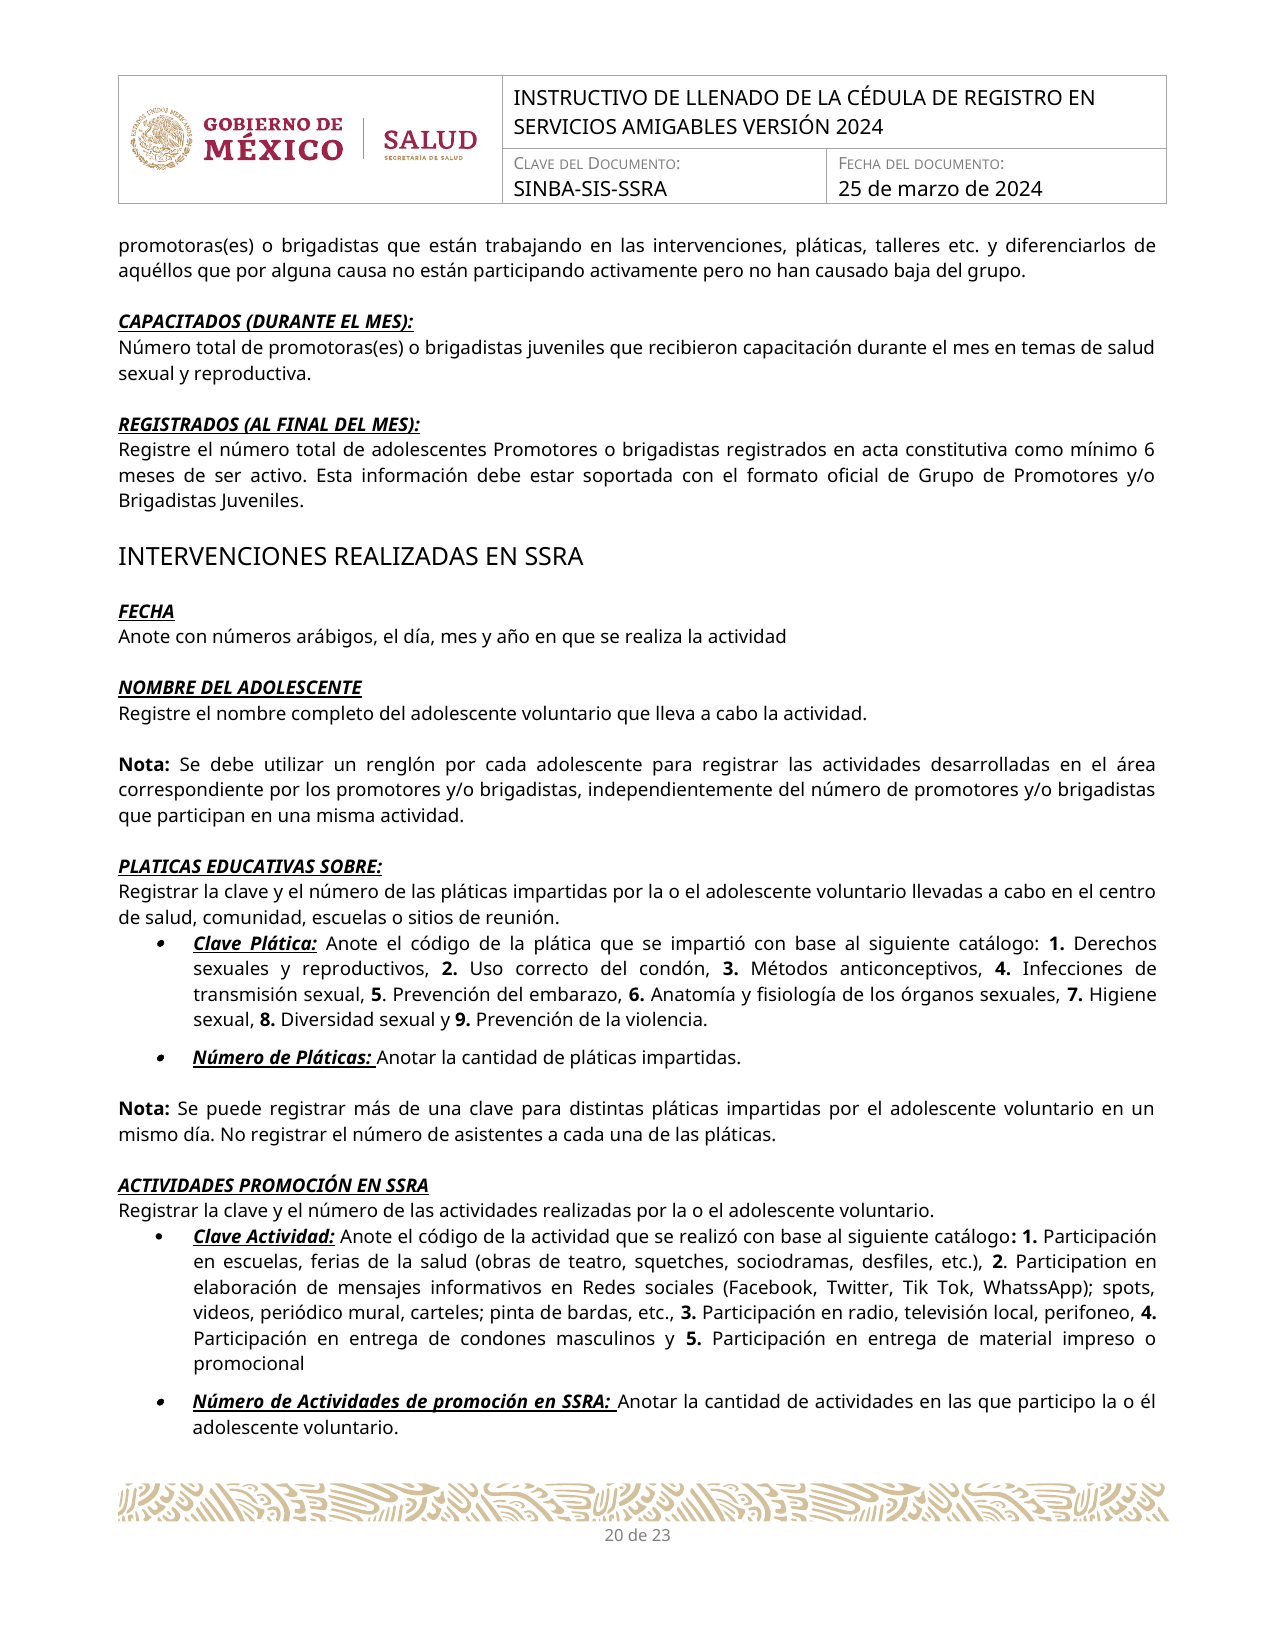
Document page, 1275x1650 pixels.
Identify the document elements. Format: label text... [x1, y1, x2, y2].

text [118, 232, 1157, 283]
text Registre el nombre completo del adolescente voluntario que lleva a cabo la actividad. [118, 700, 1157, 726]
list Número de Pláticas: Anotar la cantidad de pláticas impartidas. [155, 1044, 1157, 1070]
text CAPACITADOS (DURANTE EL MES): [118, 309, 1157, 334]
list Número de Actividades de promoción en SSRA: Anotar la cantidad de actividades en las que participo la o él adolescente voluntario. [155, 1389, 1157, 1440]
text PLATICAS EDUCATIVAS SOBRE: [118, 853, 1157, 879]
text FECHA [118, 598, 1157, 623]
list Clave Plática: Anote el código de la plática que se impartió con base al siguiente catálogo: 1. Derechos sexuales y reproductivos, 2. Uso correcto del condón, 3. Métodos anticonceptivos, 4. Infecciones de transmisión sexual, 5. Prevención del embarazo, 6. Anatomía y fisiología de los órganos sexuales, 7. Higiene sexual, 8. Diversidad sexual y 9. Prevención de la violencia. [156, 930, 1157, 1032]
text Registre el número total de adolescentes Promotores o brigadistas registrados en acta constitutiva como mínimo 6 meses de ser activo. Esta información debe estar soportada con el formato oficial de Grupo de Promotores y/o Brigadistas Juveniles. [118, 436, 1157, 513]
text Nota: Se puede registrar más de una clave para distintas pláticas impartidas por el adolescente voluntario en un mismo día. No registrar el número de asistentes a cada una de las pláticas. [118, 1095, 1157, 1146]
text REGISTRADOS (AL FINAL DEL MES): [118, 411, 1157, 436]
text ACTIVIDADES PROMOCIÓN EN SSRA [118, 1172, 1157, 1197]
text INTERVENCIONES REALIZADAS EN SSRA [118, 538, 1157, 572]
text Registrar la clave y el número de las actividades realizadas por la o el adolescente voluntario. [118, 1197, 1157, 1223]
text NOMBRE DEL ADOLESCENTE [118, 674, 1157, 700]
text Registrar la clave y el número de las pláticas impartidas por la o el adolescente voluntario llevadas a cabo en el centro de salud, comunidad, escuelas o sitios de reunión. [118, 879, 1157, 930]
text Anote con números arábigos, el día, mes y año en que se realiza la actividad [118, 623, 1157, 649]
text Nota: Se debe utilizar un renglón por cada adolescente para registrar las actividades desarrolladas en el área correspondiente por los promotores y/o brigadistas, independientemente del número de promotores y/o brigadistas que participan en una misma actividad. [118, 751, 1157, 828]
text Número total de promotoras(es) o brigadistas juveniles que recibieron capacitación durante el mes en temas de salud sexual y reproductiva. [118, 334, 1157, 385]
list Clave Actividad: Anote el código de la actividad que se realizó con base al siguiente catálogo: 1. Participación en escuelas, ferias de la salud (obras de teatro, squetches, sociodramas, desfiles, etc.), 2. Participation en elaboración de mensajes informativos en Redes sociales (Facebook, Twitter, Tik Tok, WhatssApp); spots, videos, periódico mural, carteles; pinta de bardas, etc., 3. Participación en radio, televisión local, perifoneo, 4. Participación en entrega de condones masculinos y 5. Participación en entrega de material impreso o promocional [156, 1223, 1157, 1376]
